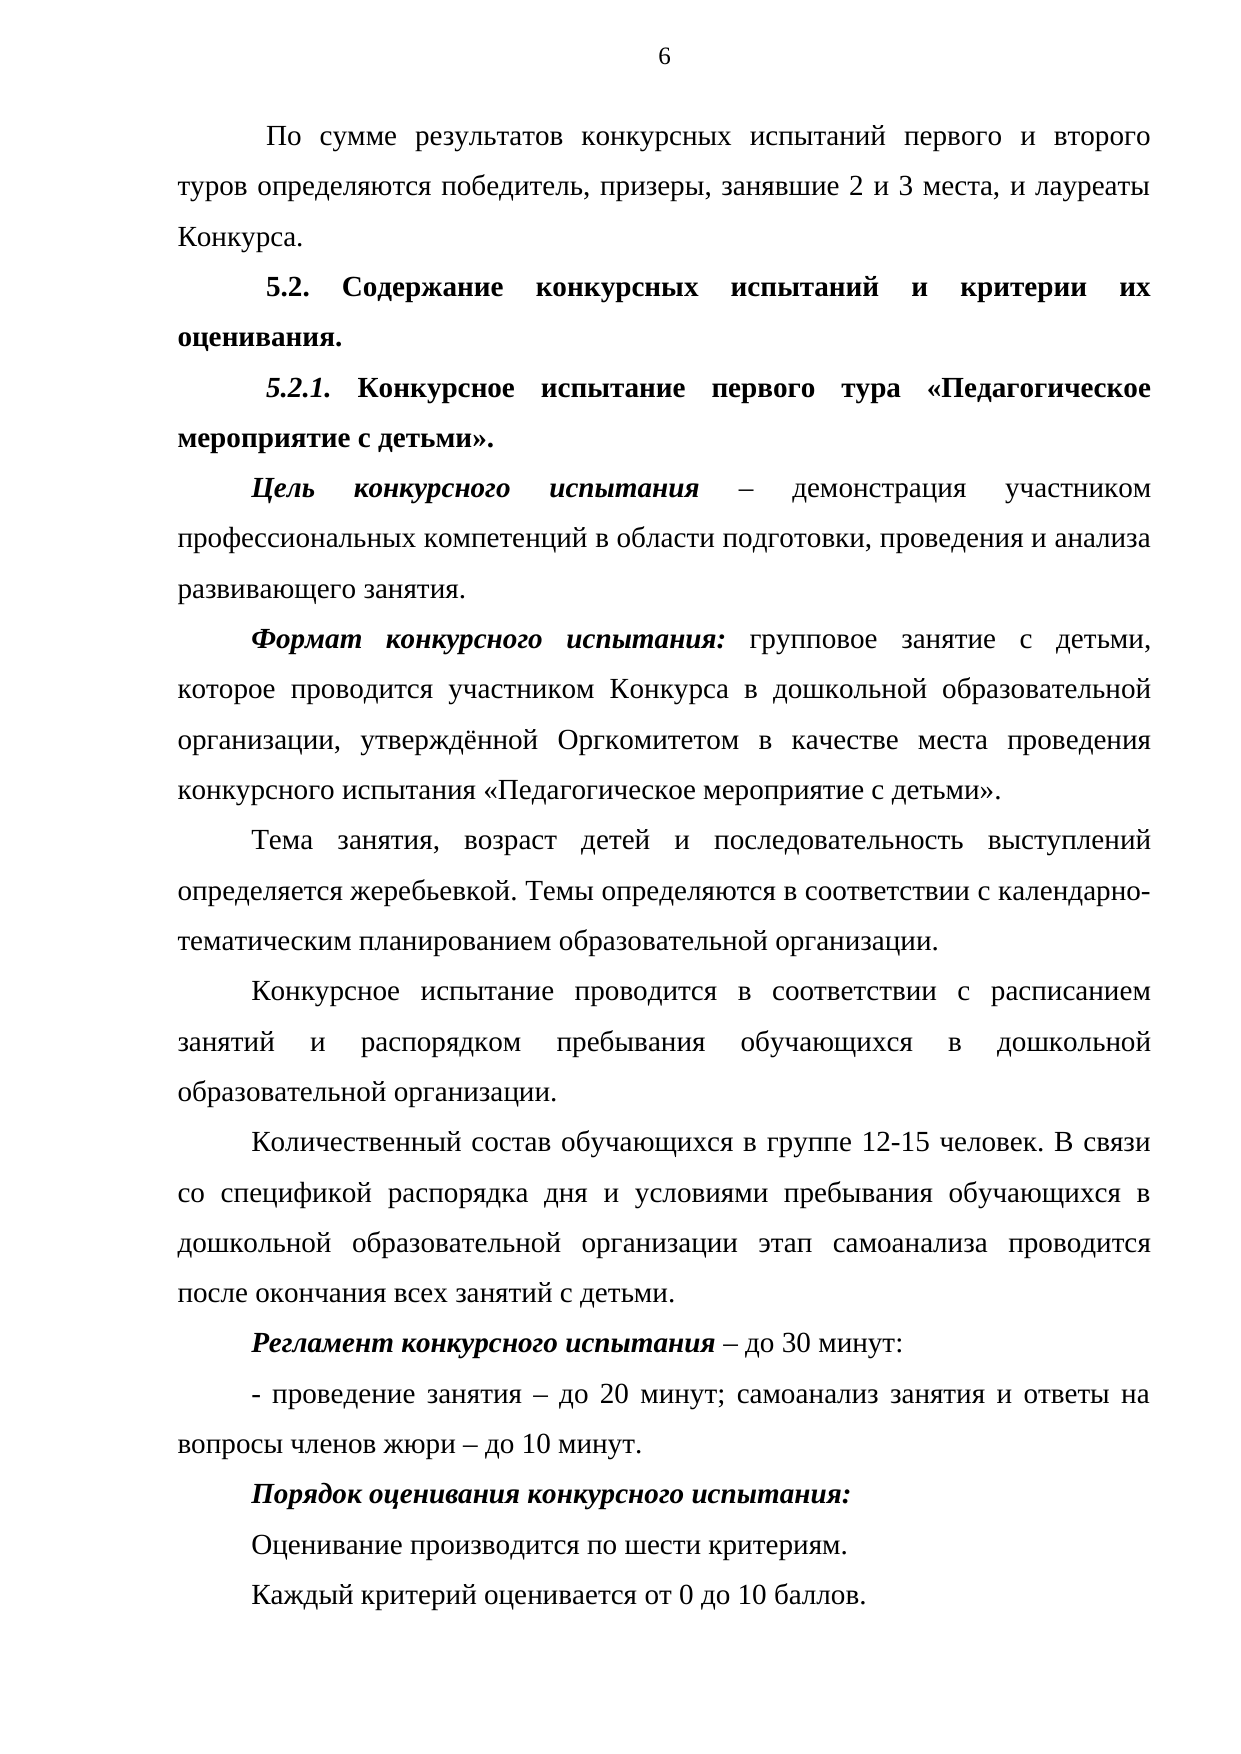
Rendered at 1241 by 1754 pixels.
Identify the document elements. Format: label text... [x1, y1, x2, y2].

text - проведение занятия – до 20 минут; самоанализ занятия и ответы на вопросы членов жюри – до 10 минут. [177, 1376, 1152, 1460]
text По сумме результатов конкурсных испытаний первого и второго туров определяются победитель, призеры, занявшие 2 и 3 места, и лауреаты Конкурса. [177, 118, 1152, 252]
text Формат конкурсного испытания: групповое занятие с детьми, которое проводится участником Конкурса в дошкольной образовательной организации, утверждённой Оргкомитетом в качестве места проведения конкурсного испытания «Педагогическое мероприятие с детьми». [177, 621, 1152, 806]
text 5.2.1. Конкурсное испытание первого тура «Педагогическое мероприятие с детьми». [177, 370, 1152, 453]
text Количественный состав обучающихся в группе 12-15 человек. В связи со спецификой распорядка дня и условиями пребывания обучающихся в дошкольной образовательной организации этап самоанализа проводится после окончания всех занятий с детьми. [177, 1124, 1152, 1309]
text Цель конкурсного испытания – демонстрация участником профессиональных компетенций в области подготовки, проведения и анализа развивающего занятия. [177, 470, 1152, 604]
text 5.2. Содержание конкурсных испытаний и критерии их оценивания. [177, 269, 1152, 353]
text Оценивание производится по шести критериям. [177, 1527, 1152, 1560]
text Каждый критерий оценивается от 0 до 10 баллов. [177, 1577, 1152, 1611]
subtitle Порядок оценивания конкурсного испытания: [177, 1477, 1152, 1510]
text Регламент конкурсного испытания – до 30 минут: [177, 1326, 1152, 1359]
text Тема занятия, возраст детей и последовательность выступлений определяется жеребьевкой. Темы определяются в соответствии с календарно-тематическим планированием образовательной организации. [177, 822, 1152, 957]
text Конкурсное испытание проводится в соответствии с расписанием занятий и распорядком пребывания обучающихся в дошкольной образовательной организации. [177, 973, 1152, 1108]
